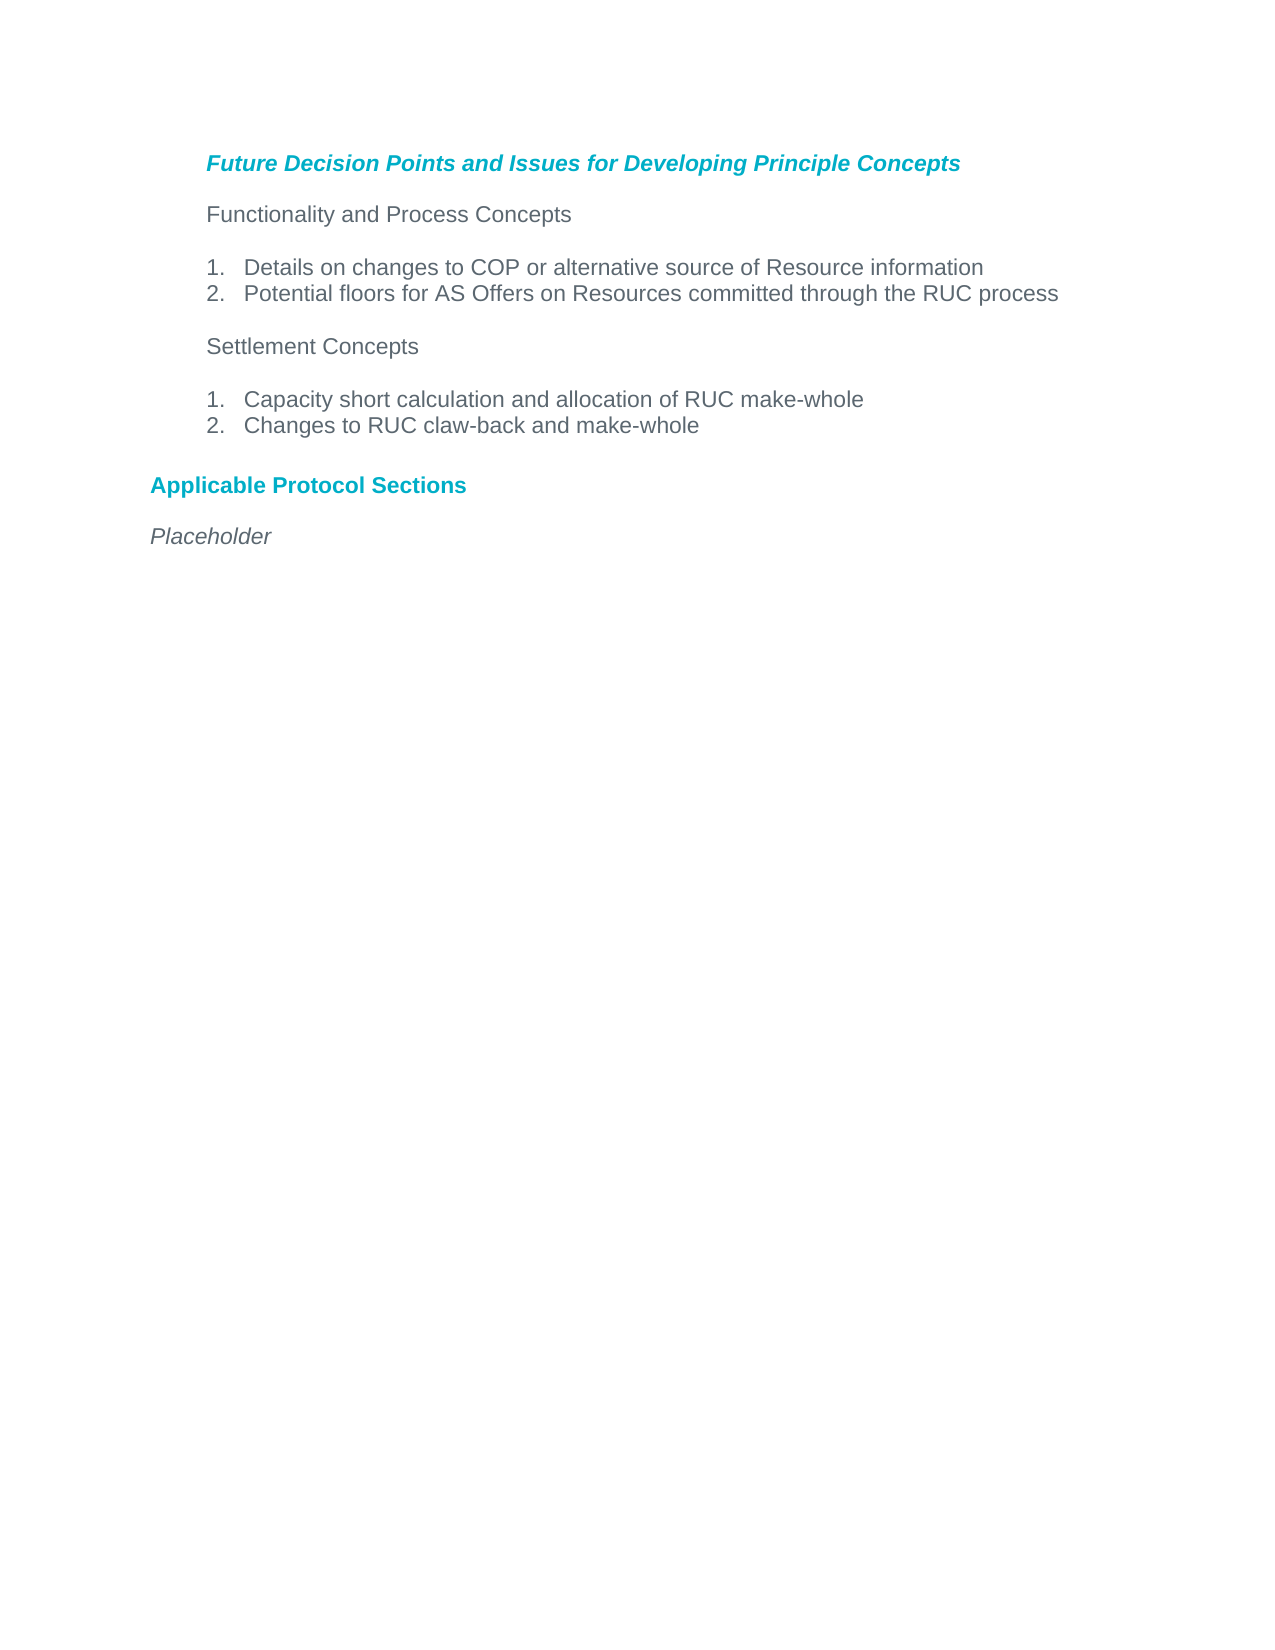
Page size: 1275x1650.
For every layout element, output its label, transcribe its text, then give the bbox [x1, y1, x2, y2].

list Potential floors for AS Offers on Resources committed through the RUC process [206, 280, 1125, 307]
list Details on changes to COP or alternative source of Resource information [206, 254, 1125, 280]
text Settlement Concepts [206, 333, 1125, 359]
subtitle Applicable Protocol Sections [150, 472, 1125, 498]
subtitle Future Decision Points and Issues for Developing Principle Concepts [206, 150, 1125, 176]
list Changes to RUC claw-back and make-whole [206, 412, 1125, 438]
list Capacity short calculation and allocation of RUC make-whole [206, 386, 1125, 412]
text Functionality and Process Concepts [206, 201, 1125, 228]
text Placeholder [150, 523, 1125, 549]
